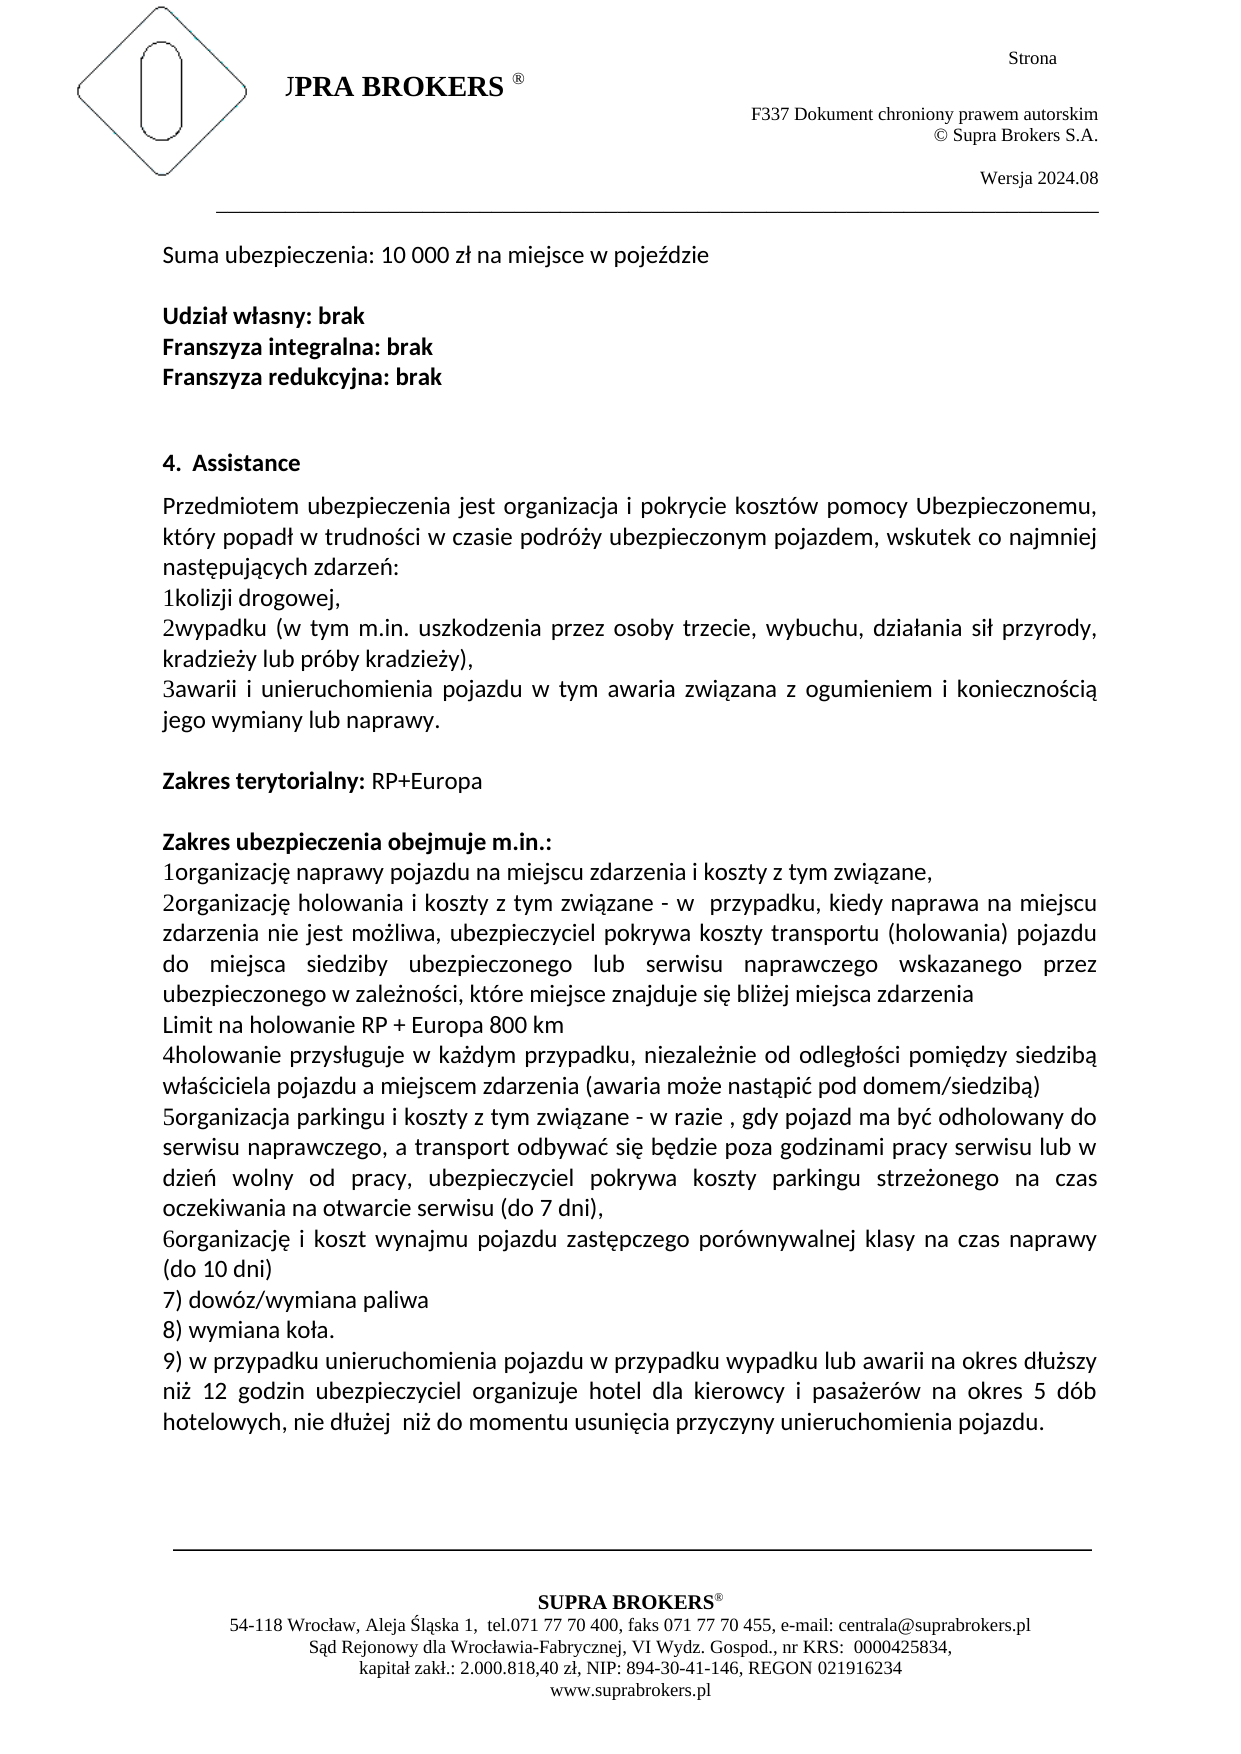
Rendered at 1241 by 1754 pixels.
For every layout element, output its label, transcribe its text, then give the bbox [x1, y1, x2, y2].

text Zakres ubezpieczenia obejmuje m.in.: [162, 826, 1098, 856]
text Zakres terytorialny: RP+Europa [162, 765, 1098, 795]
text awarii i unieruchomienia pojazdu w tym awaria związana z ogumieniem i koniecznością jego wymiany lub naprawy. [162, 673, 1098, 734]
text organizację naprawy pojazdu na miejscu zdarzenia i koszty z tym związane, [162, 856, 1098, 887]
text wypadku (w tym m.in. uszkodzenia przez osoby trzecie, wybuchu, działania sił przyrody, kradzieży lub próby kradzieży), [162, 612, 1098, 673]
text organizację holowania i koszty z tym związane - w przypadku, kiedy naprawa na miejscu zdarzenia nie jest możliwa, ubezpieczyciel pokrywa koszty transportu (holowania) pojazdu do miejsca siedziby ubezpieczonego lub serwisu naprawczego wskazanego przez ubezpieczonego w zależności, które miejsce znajduje się bliżej miejsca zdarzenia [162, 887, 1098, 1009]
text holowanie przysługuje w każdym przypadku, niezależnie od odległości pomiędzy siedzibą właściciela pojazdu a miejscem zdarzenia (awaria może nastąpić pod domem/siedzibą) [162, 1039, 1098, 1101]
text 9) w przypadku unieruchomienia pojazdu w przypadku wypadku lub awarii na okres dłuższy niż 12 godzin ubezpieczyciel organizuje hotel dla kierowcy i pasażerów na okres 5 dób hotelowych, nie dłużej niż do momentu usunięcia przyczyny unieruchomienia pojazdu. [162, 1345, 1098, 1436]
text 8) wymiana koła. [162, 1314, 1098, 1345]
text Udział własny: brak [162, 300, 1099, 331]
text Przedmiotem ubezpieczenia jest organizacja i pokrycie kosztów pomocy Ubezpieczonemu, który popadł w trudności w czasie podróży ubezpieczonym pojazdem, wskutek co najmniej następujących zdarzeń: [162, 490, 1098, 582]
text Limit na holowanie RP + Europa 800 km [162, 1009, 1098, 1039]
text kolizji drogowej, [162, 582, 1098, 612]
text organizację i koszt wynajmu pojazdu zastępczego porównywalnej klasy na czas naprawy (do 10 dni) [162, 1223, 1098, 1284]
text 7) dowóz/wymiana paliwa [162, 1284, 1098, 1314]
text organizacja parkingu i koszty z tym związane - w razie , gdy pojazd ma być odholowany do serwisu naprawczego, a transport odbywać się będzie poza godzinami pracy serwisu lub w dzień wolny od pracy, ubezpieczyciel pokrywa koszty parkingu strzeżonego na czas oczekiwania na otwarcie serwisu (do 7 dni), [162, 1101, 1098, 1223]
text Franszyza integralna: brak [162, 331, 1098, 361]
picture [60, 0, 286, 204]
text Suma ubezpieczenia: 10 000 zł na miejsce w pojeździe [162, 239, 1099, 269]
text Franszyza redukcyjna: brak [162, 361, 1099, 392]
list Assistance [162, 447, 1098, 478]
